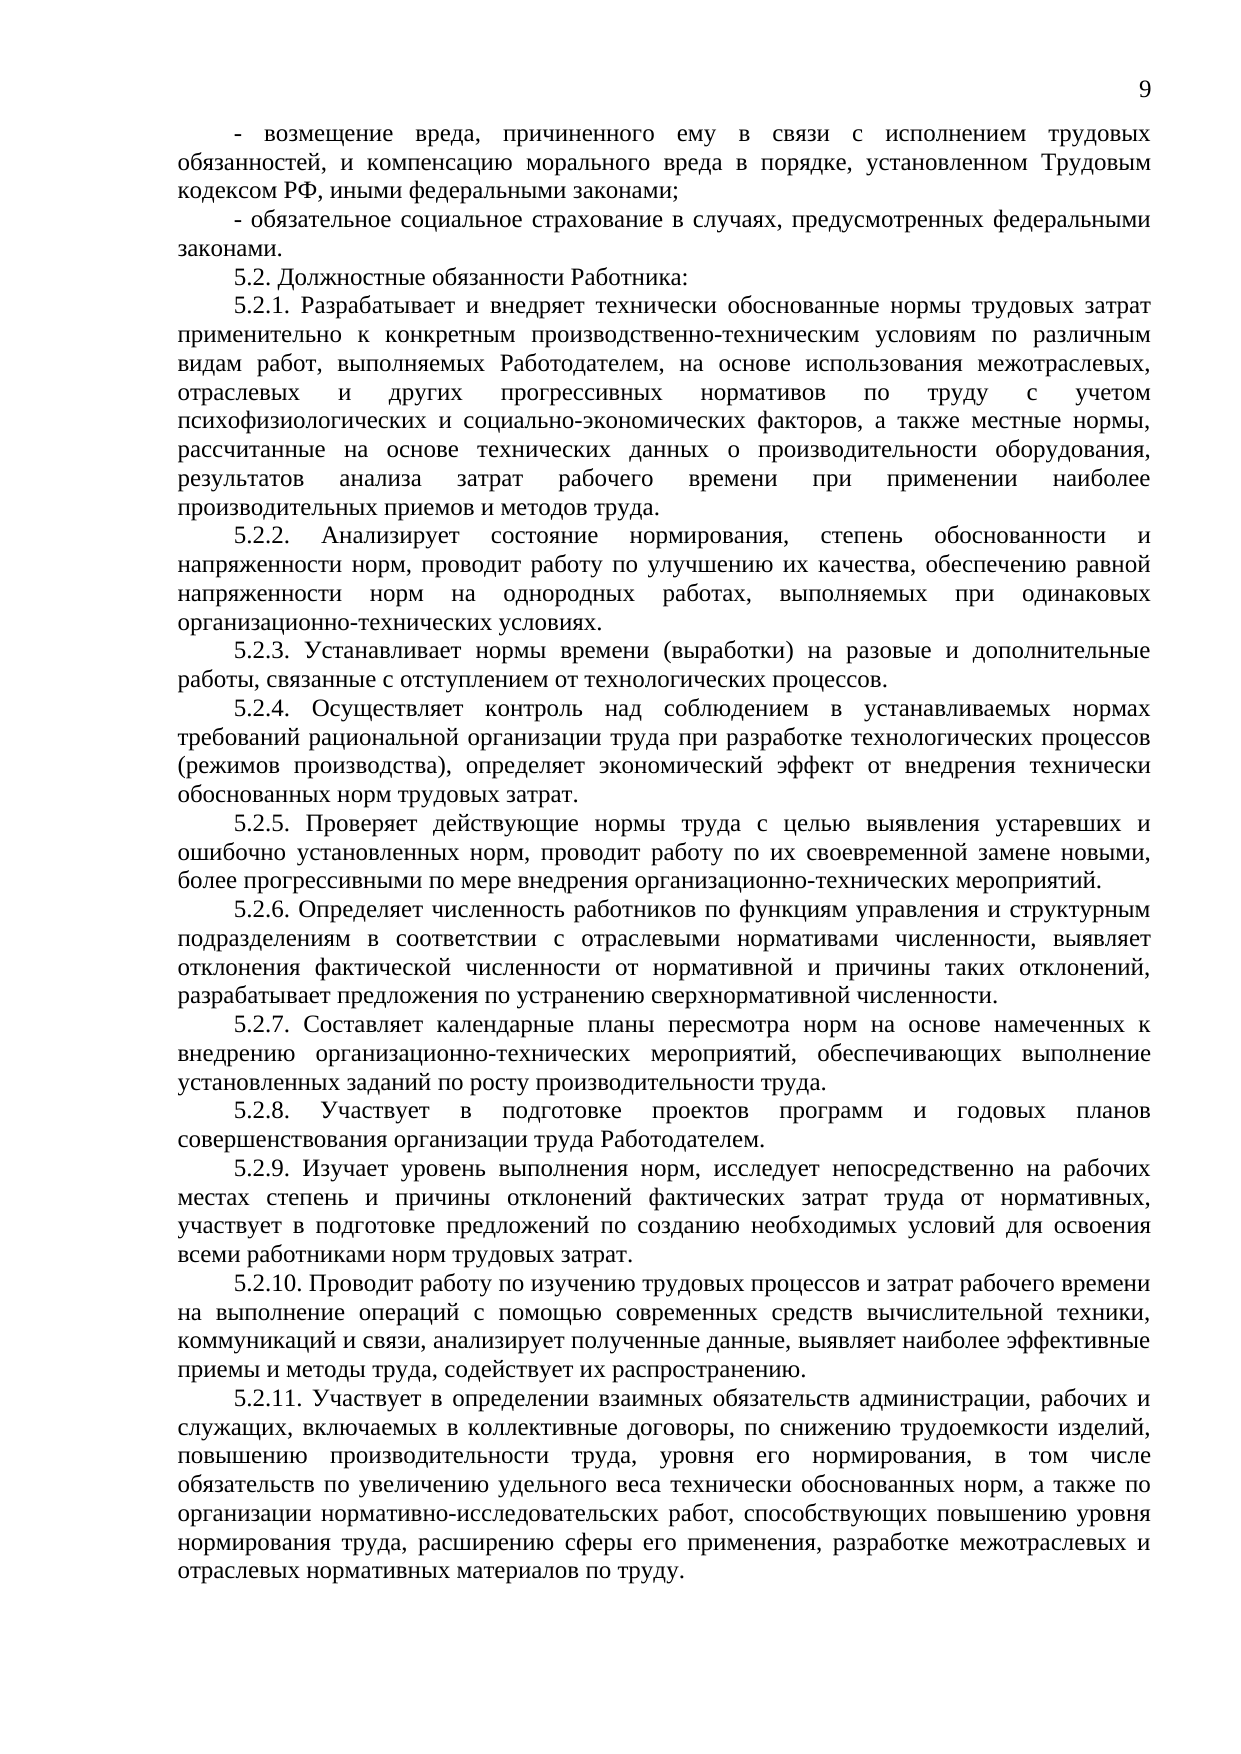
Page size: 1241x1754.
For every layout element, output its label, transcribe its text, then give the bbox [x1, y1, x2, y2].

text 5.2. Должностные обязанности Работника: [177, 262, 1152, 291]
text 5.2.4. Осуществляет контроль над соблюдением в устанавливаемых нормах требований рациональной организации труда при разработке технологических процессов (режимов производства), определяет экономический эффект от внедрения технически обоснованных норм трудовых затрат. [177, 693, 1152, 808]
text 5.2.9. Изучает уровень выполнения норм, исследует непосредственно на рабочих местах степень и причины отклонений фактических затрат труда от нормативных, участвует в подготовке предложений по созданию необходимых условий для освоения всеми работниками норм трудовых затрат. [177, 1153, 1152, 1268]
text 5.2.7. Составляет календарные планы пересмотра норм на основе намеченных к внедрению организационно-технических мероприятий, обеспечивающих выполнение установленных заданий по росту производительности труда. [177, 1009, 1152, 1096]
text 5.2.6. Определяет численность работников по функциям управления и структурным подразделениям в соответствии с отраслевыми нормативами численности, выявляет отклонения фактической численности от нормативной и причины таких отклонений, разрабатывает предложения по устранению сверхнормативной численности. [177, 894, 1152, 1009]
text 5.2.8. Участвует в подготовке проектов программ и годовых планов совершенствования организации труда Работодателем. [177, 1096, 1152, 1153]
text 5.2.3. Устанавливает нормы времени (выработки) на разовые и дополнительные работы, связанные с отступлением от технологических процессов. [177, 636, 1152, 693]
text 5.2.11. Участвует в определении взаимных обязательств администрации, рабочих и служащих, включаемых в коллективные договоры, по снижению трудоемкости изделий, повышению производительности труда, уровня его нормирования, в том числе обязательств по увеличению удельного веса технически обоснованных норм, а также по организации нормативно-исследовательских работ, способствующих повышению уровня нормирования труда, расширению сферы его применения, разработке межотраслевых и отраслевых нормативных материалов по труду. [177, 1383, 1152, 1584]
text 5.2.1. Разрабатывает и внедряет технически обоснованные нормы трудовых затрат применительно к конкретным производственно-техническим условиям по различным видам работ, выполняемых Работодателем, на основе использования межотраслевых, отраслевых и других прогрессивных нормативов по труду с учетом психофизиологических и социально-экономических факторов, а также местные нормы, рассчитанные на основе технических данных о производительности оборудования, результатов анализа затрат рабочего времени при применении наиболее производительных приемов и методов труда. [177, 291, 1152, 521]
text - обязательное социальное страхование в случаях, предусмотренных федеральными законами. [177, 204, 1152, 262]
text 5.2.5. Проверяет действующие нормы труда с целью выявления устаревших и ошибочно установленных норм, проводит работу по их своевременной замене новыми, более прогрессивными по мере внедрения организационно-технических мероприятий. [177, 808, 1152, 894]
text - возмещение вреда, причиненного ему в связи с исполнением трудовых обязанностей, и компенсацию морального вреда в порядке, установленном Трудовым кодексом РФ, иными федеральными законами; [177, 118, 1152, 204]
text 5.2.2. Анализирует состояние нормирования, степень обоснованности и напряженности норм, проводит работу по улучшению их качества, обеспечению равной напряженности норм на однородных работах, выполняемых при одинаковых организационно-технических условиях. [177, 521, 1152, 636]
text 5.2.10. Проводит работу по изучению трудовых процессов и затрат рабочего времени на выполнение операций с помощью современных средств вычислительной техники, коммуникаций и связи, анализирует полученные данные, выявляет наиболее эффективные приемы и методы труда, содействует их распространению. [177, 1268, 1152, 1383]
